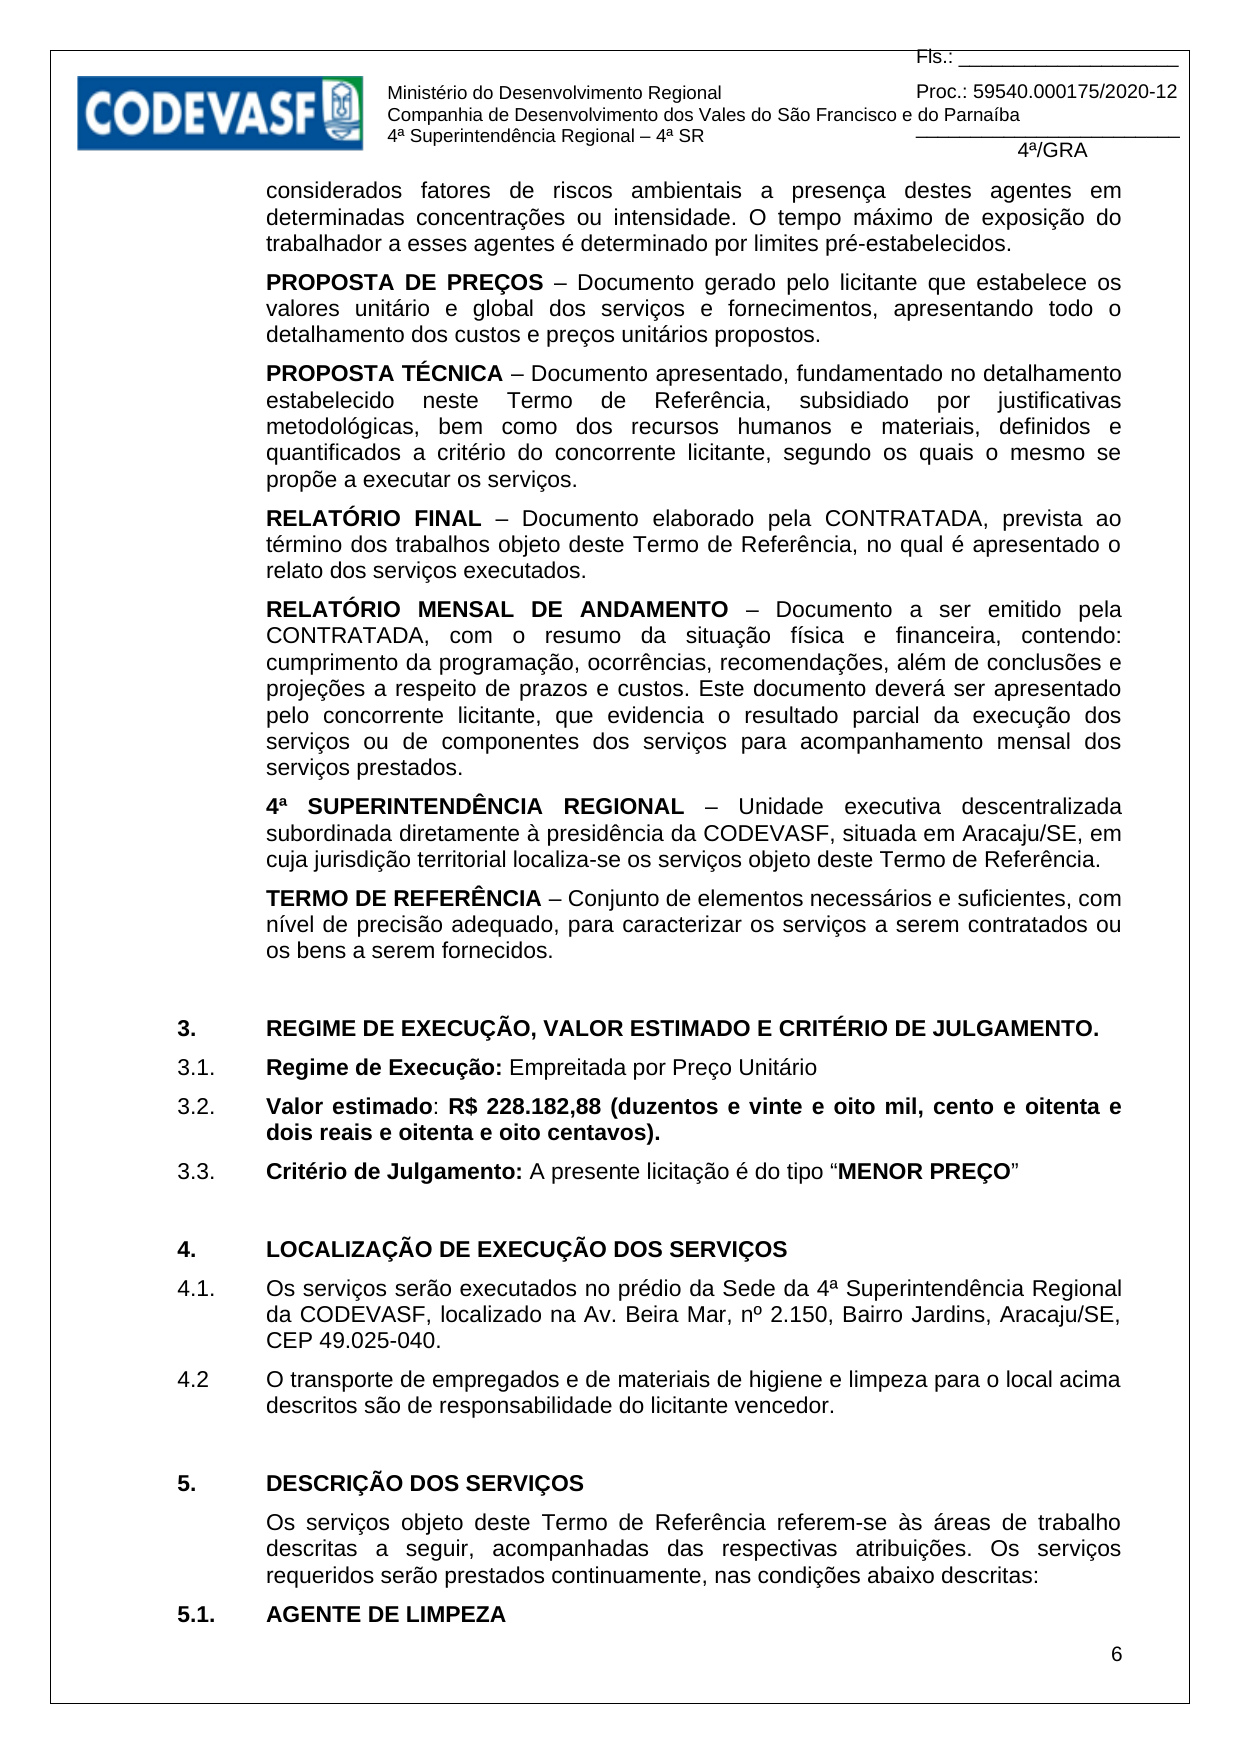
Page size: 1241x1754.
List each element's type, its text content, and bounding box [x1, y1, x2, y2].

subtitle Valor estimado: R$ 228.182,88 (duzentos e vinte e oito mil, cento e oitenta e dois reais e oitenta e oito centavos). [177, 1093, 1122, 1146]
text Os serviços objeto deste Termo de Referência referem-se às áreas de trabalho descritas a seguir, acompanhadas das respectivas atribuições. Os serviços requeridos serão prestados continuamente, nas condições abaixo descritas: [266, 1509, 1122, 1588]
subtitle Regime de Execução: Empreitada por Preço Unitário [177, 1054, 1122, 1080]
subtitle Os serviços serão executados no prédio da Sede da 4ª Superintendência Regional da CODEVASF, localizado na Av. Beira Mar, nº 2.150, Bairro Jardins, Aracaju/SE, CEP 49.025-040. [177, 1274, 1122, 1354]
text RELATÓRIO FINAL – Documento elaborado pela CONTRATADA, prevista ao término dos trabalhos objeto deste Termo de Referência, no qual é apresentado o relato dos serviços executados. [266, 504, 1122, 584]
subtitle DESCRIÇÃO DOS SERVIÇOS [177, 1470, 1122, 1497]
picture [77, 76, 365, 153]
subtitle LOCALIZAÇÃO DE EXECUÇÃO DOS SERVIÇOS [177, 1236, 1122, 1262]
text 4.2 O transporte de empregados e de materiais de higiene e limpeza para o local acima descritos são de responsabilidade do licitante vencedor. [177, 1366, 1122, 1419]
text RELATÓRIO MENSAL DE ANDAMENTO – Documento a ser emitido pela CONTRATADA, com o resumo da situação física e financeira, contendo: cumprimento da programação, ocorrências, recomendações, além de conclusões e projeções a respeito de prazos e custos. Este documento deverá ser apresentado pelo concorrente licitante, que evidencia o resultado parcial da execução dos serviços ou de componentes dos serviços para acompanhamento mensal dos serviços prestados. [266, 596, 1122, 781]
text TERMO DE REFERÊNCIA – Conjunto de elementos necessários e suficientes, com nível de precisão adequado, para caracterizar os serviços a serem contratados ou os bens a serem fornecidos. [266, 885, 1122, 964]
subtitle Critério de Julgamento: A presente licitação é do tipo “MENOR PREÇO” [177, 1158, 1122, 1184]
text PROPOSTA TÉCNICA – Documento apresentado, fundamentado no detalhamento estabelecido neste Termo de Referência, subsidiado por justificativas metodológicas, bem como dos recursos humanos e materiais, definidos e quantificados a critério do concorrente licitante, segundo os quais o mesmo se propõe a executar os serviços. [266, 360, 1122, 492]
text PROPOSTA DE PREÇOS – Documento gerado pelo licitante que estabelece os valores unitário e global dos serviços e fornecimentos, apresentando todo o detalhamento dos custos e preços unitários propostos. [266, 269, 1122, 348]
text 5.1. AGENTE DE LIMPEZA [177, 1601, 1122, 1627]
subtitle REGIME DE EXECUÇÃO, VALOR ESTIMADO E CRITÉRIO DE JULGAMENTO. [177, 1015, 1122, 1041]
text 4ª SUPERINTENDÊNCIA REGIONAL – Unidade executiva descentralizada subordinada diretamente à presidência da CODEVASF, situada em Aracaju/SE, em cuja jurisdição territorial localiza-se os serviços objeto deste Termo de Referência. [266, 793, 1122, 872]
